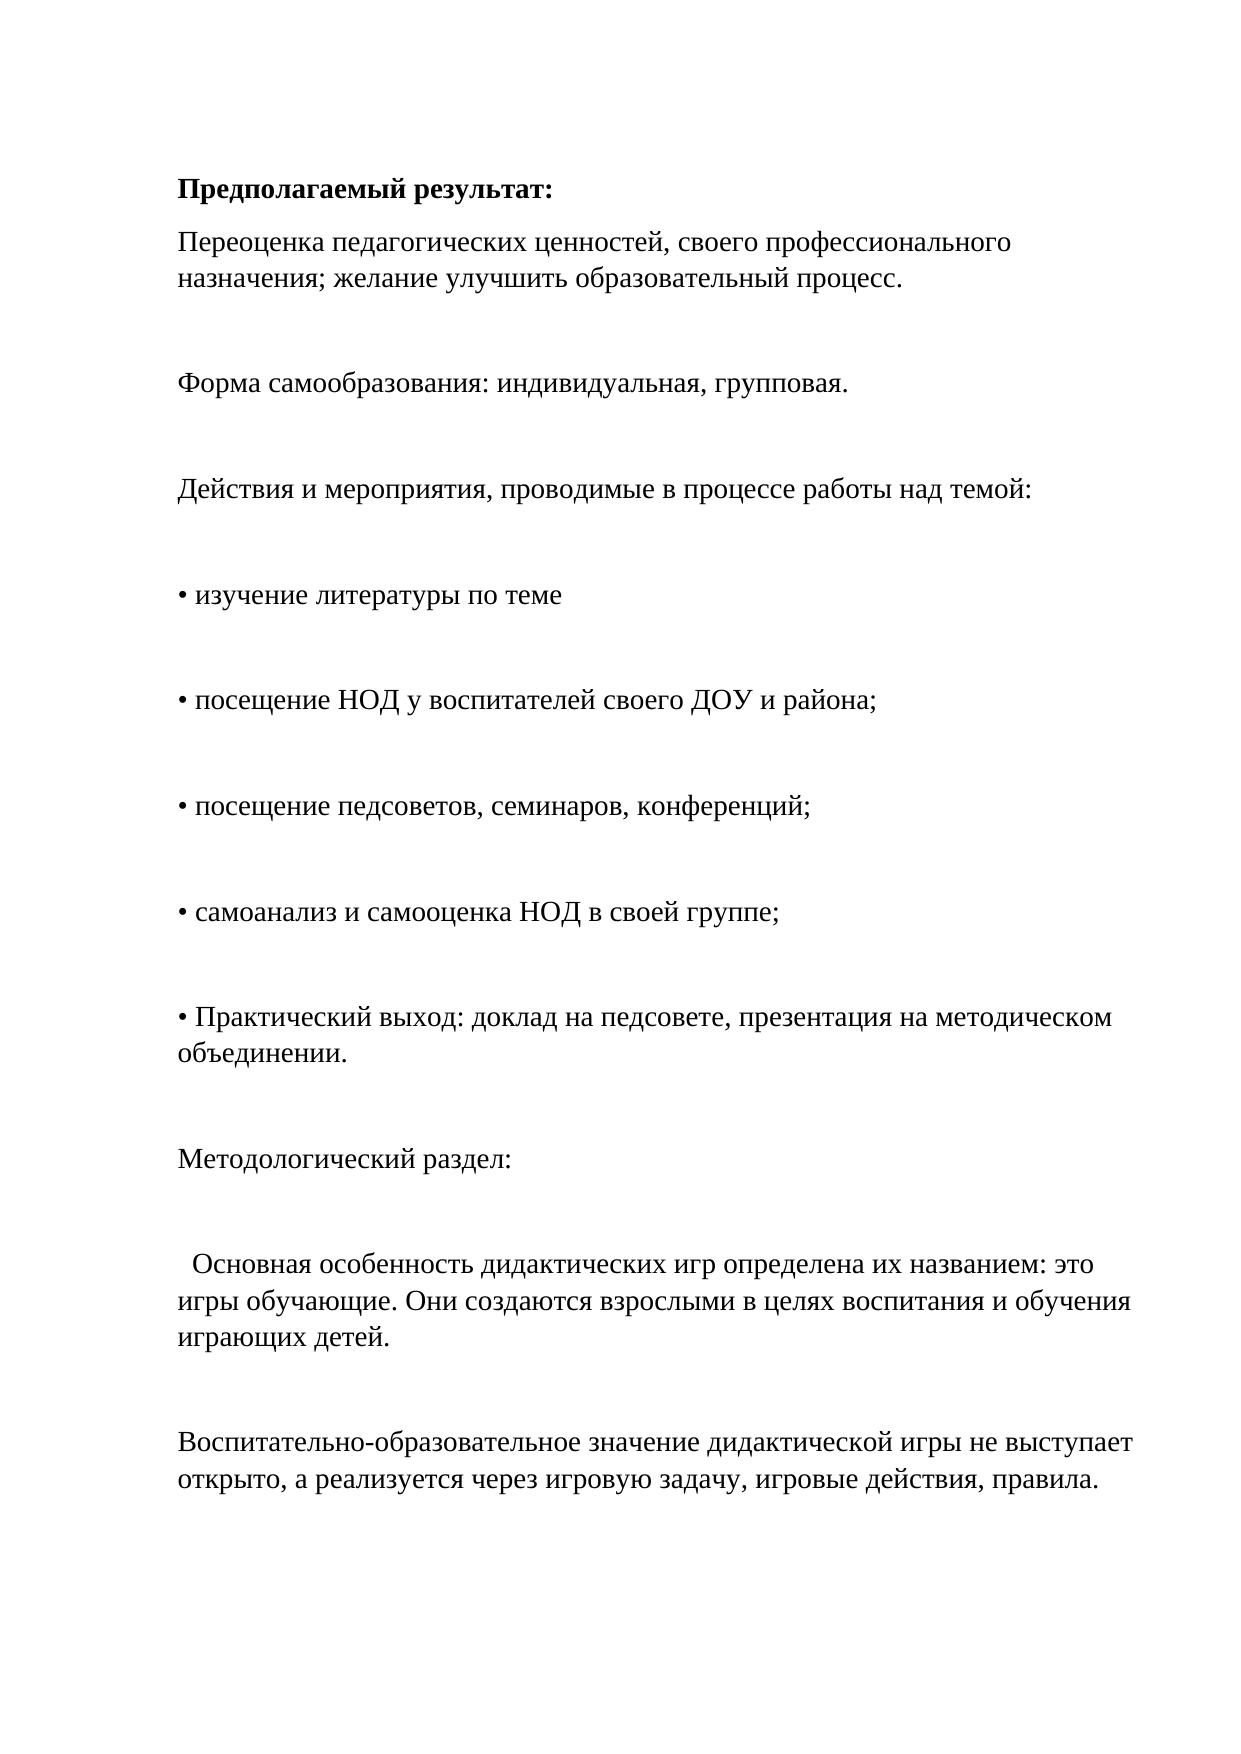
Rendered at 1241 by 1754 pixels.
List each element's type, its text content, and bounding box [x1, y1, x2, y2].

text Предполагаемый результат: [177, 171, 1152, 204]
text Переоценка педагогических ценностей, своего профессионального назначения; желание улучшить образовательный процесс. [177, 224, 1152, 293]
text • посещение педсоветов, семинаров, конференций; [177, 788, 1152, 822]
text • Практический выход: доклад на педсовете, презентация на методическом объединении. [177, 999, 1152, 1069]
text Действия и мероприятия, проводимые в процессе работы над темой: [177, 471, 1152, 505]
text Основная особенность дидактических игр определена их названием: это игры обучающие. Они создаются взрослыми в целях воспитания и обучения играющих детей. [177, 1247, 1152, 1352]
text • посещение НОД у воспитателей своего ДОУ и района; [177, 682, 1152, 716]
text Форма самообразования: индивидуальная, групповая. [177, 366, 1152, 399]
text Методологический раздел: [177, 1141, 1152, 1174]
text • самоанализ и самооценка НОД в своей группе; [177, 894, 1152, 927]
text Воспитательно-образовательное значение дидактической игры не выступает открыто, а реализуется через игровую задачу, игровые действия, правила. [177, 1424, 1152, 1494]
text • изучение литературы по теме [177, 577, 1152, 610]
